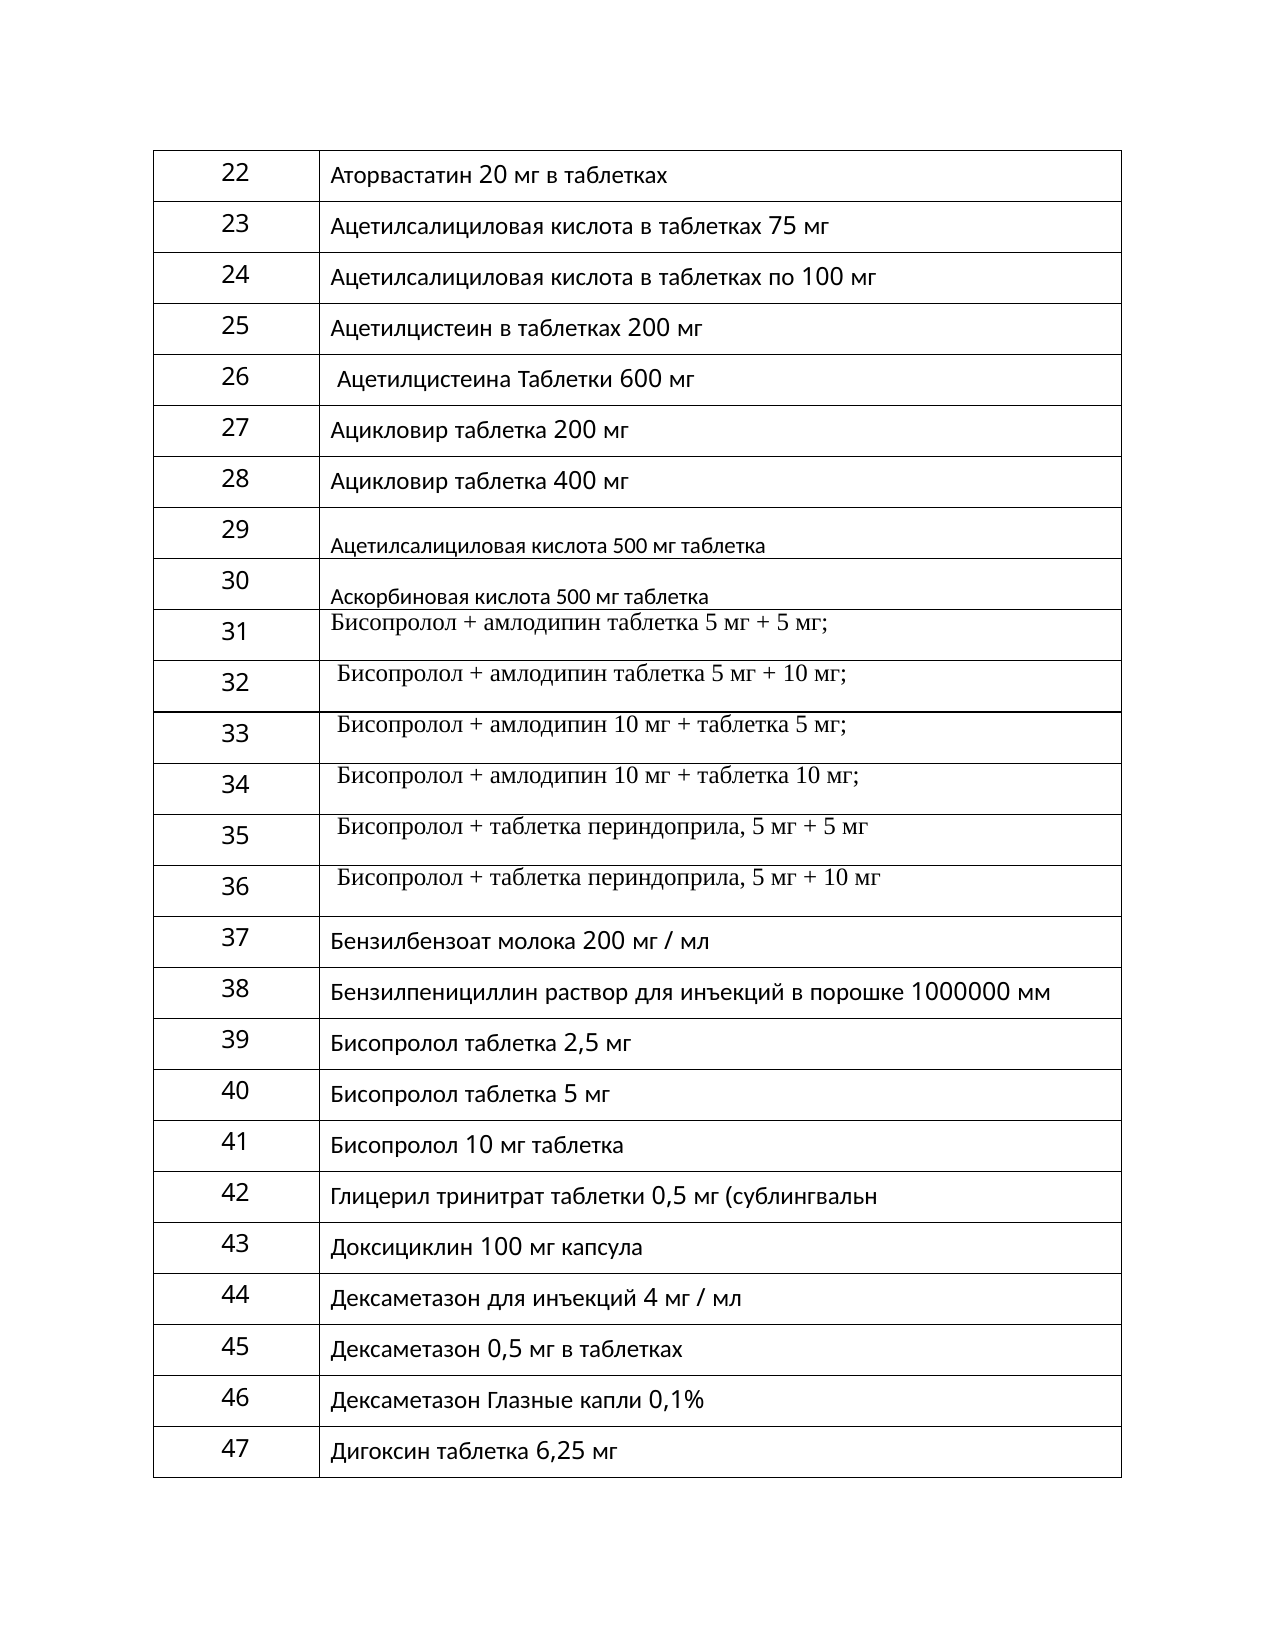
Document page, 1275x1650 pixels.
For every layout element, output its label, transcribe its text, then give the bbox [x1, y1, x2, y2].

table_cell Бисопролол 10 мг таблетка [320, 1121, 1121, 1171]
table_cell 42 [154, 1172, 319, 1222]
table_cell Дигоксин таблетка 6,25 мг [320, 1427, 1121, 1477]
table_cell 30 [154, 559, 319, 609]
table_cell 44 [154, 1274, 319, 1324]
table_cell 46 [154, 1376, 319, 1426]
table_cell Глицерил тринитрат таблетки 0,5 мг (сублингвальн [320, 1172, 1121, 1222]
table_cell Аторвастатин 20 мг в таблетках [320, 151, 1121, 201]
table_cell Аскорбиновая кислота 500 мг таблетка [320, 559, 1121, 609]
table_cell 36 [154, 866, 319, 916]
table_cell Бисопролол + амлодипин таблетка 5 мг + 5 мг; [320, 610, 1121, 660]
table_cell Бензилпенициллин раствор для инъекций в порошке 1000000 мм [320, 968, 1121, 1018]
table_cell Бисопролол таблетка 2,5 мг [320, 1019, 1121, 1069]
table_cell 35 [154, 815, 319, 864]
table_cell Бисопролол + амлодипин 10 мг + таблетка 10 мг; [320, 764, 1121, 813]
table_cell 24 [154, 253, 319, 303]
table_cell Дексаметазон для инъекций 4 мг / мл [320, 1274, 1121, 1324]
table_cell 23 [154, 202, 319, 252]
table_cell Ацетилсалициловая кислота 500 мг таблетка [320, 508, 1121, 558]
table_cell Бисопролол + таблетка периндоприла, 5 мг + 5 мг [320, 815, 1121, 864]
table_cell 37 [154, 917, 319, 967]
table_cell 22 [154, 151, 319, 201]
table_cell 25 [154, 304, 319, 354]
table_cell 26 [154, 355, 319, 405]
table_cell Бензилбензоат молока 200 мг / мл [320, 917, 1121, 967]
table_cell 38 [154, 968, 319, 1018]
table_cell 41 [154, 1121, 319, 1171]
table_cell 40 [154, 1070, 319, 1120]
table_cell Бисопролол + таблетка периндоприла, 5 мг + 10 мг [320, 866, 1121, 916]
table_cell 34 [154, 764, 319, 813]
table_cell Доксициклин 100 мг капсула [320, 1223, 1121, 1273]
table_cell 45 [154, 1325, 319, 1375]
table_cell Ацикловир таблетка 200 мг [320, 406, 1121, 456]
table_cell Ацетилсалициловая кислота в таблетках 75 мг [320, 202, 1121, 252]
table_cell 27 [154, 406, 319, 456]
table_cell 43 [154, 1223, 319, 1273]
table_cell Бисопролол таблетка 5 мг [320, 1070, 1121, 1120]
table_cell Бисопролол + амлодипин таблетка 5 мг + 10 мг; [320, 661, 1121, 711]
table_cell 47 [154, 1427, 319, 1477]
table_cell 33 [154, 713, 319, 762]
table_cell Дексаметазон Глазные капли 0,1% [320, 1376, 1121, 1426]
table_cell 29 [154, 508, 319, 558]
table_cell Ацетилцистеин в таблетках 200 мг [320, 304, 1121, 354]
table_cell 28 [154, 457, 319, 507]
table_cell Дексаметазон 0,5 мг в таблетках [320, 1325, 1121, 1375]
table_cell 39 [154, 1019, 319, 1069]
table_cell 31 [154, 610, 319, 660]
table_cell Бисопролол + амлодипин 10 мг + таблетка 5 мг; [320, 713, 1121, 762]
table_cell Ацикловир таблетка 400 мг [320, 457, 1121, 507]
table_cell 32 [154, 661, 319, 711]
table_cell Ацетилцистеина Таблетки 600 мг [320, 355, 1121, 405]
table_cell Ацетилсалициловая кислота в таблетках по 100 мг [320, 253, 1121, 303]
